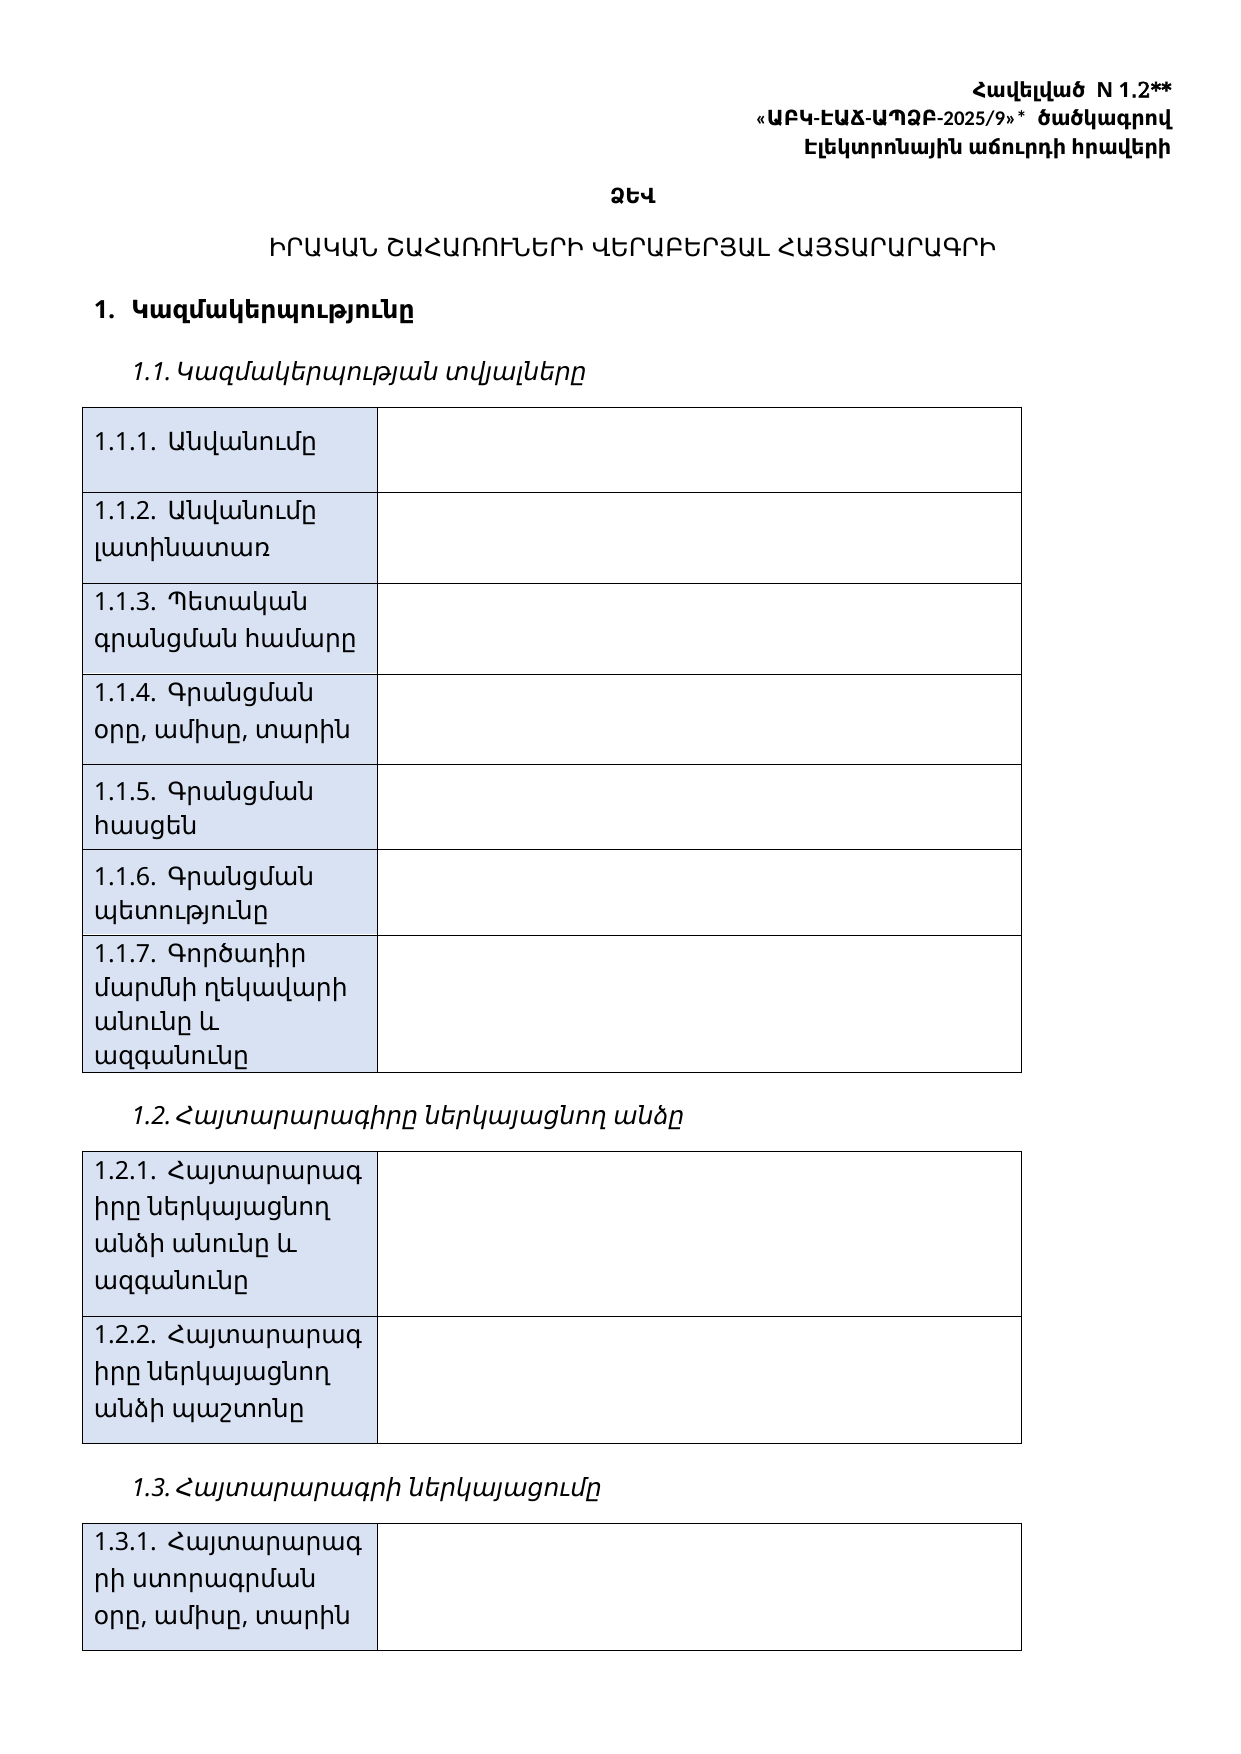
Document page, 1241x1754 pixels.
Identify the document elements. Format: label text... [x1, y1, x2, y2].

table_cell Գրանցման պետությունը [83, 850, 377, 934]
table_cell [378, 493, 1021, 583]
table_cell [378, 765, 1021, 849]
list Կազմակերպության տվյալները [131, 353, 1171, 387]
table_header [378, 1524, 1021, 1650]
list Հայտարարագրի ներկայացումը [131, 1469, 1171, 1503]
table_cell [378, 584, 1021, 673]
table_cell [378, 850, 1021, 934]
text «ԱԲԿ-ԷԱՃ-ԱՊՁԲ-2025/9»* ծածկագրով [94, 103, 1171, 132]
table_cell Պետական գրանցման համարը [83, 584, 377, 673]
list Հայտարարագիրը ներկայացնող անձը [131, 1098, 1171, 1132]
table_cell [378, 1317, 1021, 1443]
text ՁԵՎ [94, 184, 1171, 209]
table_header Անվանումը [83, 408, 377, 492]
table_cell Անվանումը լատինատառ [83, 493, 377, 583]
text Էլեկտրոնային աճուրդի հրավերի [94, 132, 1171, 160]
table_cell [378, 936, 1021, 1072]
list Կազմակերպությունը [94, 291, 1171, 326]
table_cell [378, 675, 1021, 764]
table_header Հայտարարագիրը ներկայացնող անձի անունը և ազգանունը [83, 1152, 377, 1316]
text Հավելված N 1․2** [94, 75, 1171, 103]
text ԻՐԱԿԱՆ ՇԱՀԱՌՈՒՆԵՐԻ ՎԵՐԱԲԵՐՅԱԼ ՀԱՅՏԱՐԱՐԱԳՐԻ [94, 233, 1171, 262]
table_cell Գրանցման օրը, ամիսը, տարին [83, 675, 377, 764]
table_header Հայտարարագրի ստորագրման օրը, ամիսը, տարին [83, 1524, 377, 1650]
table_cell Հայտարարագիրը ներկայացնող անձի պաշտոնը [83, 1317, 377, 1443]
table_header [378, 408, 1021, 492]
table_cell Գործադիր մարմնի ղեկավարի անունը և ազգանունը [83, 936, 377, 1072]
table_header [378, 1152, 1021, 1316]
table_cell Գրանցման հասցեն [83, 765, 377, 849]
